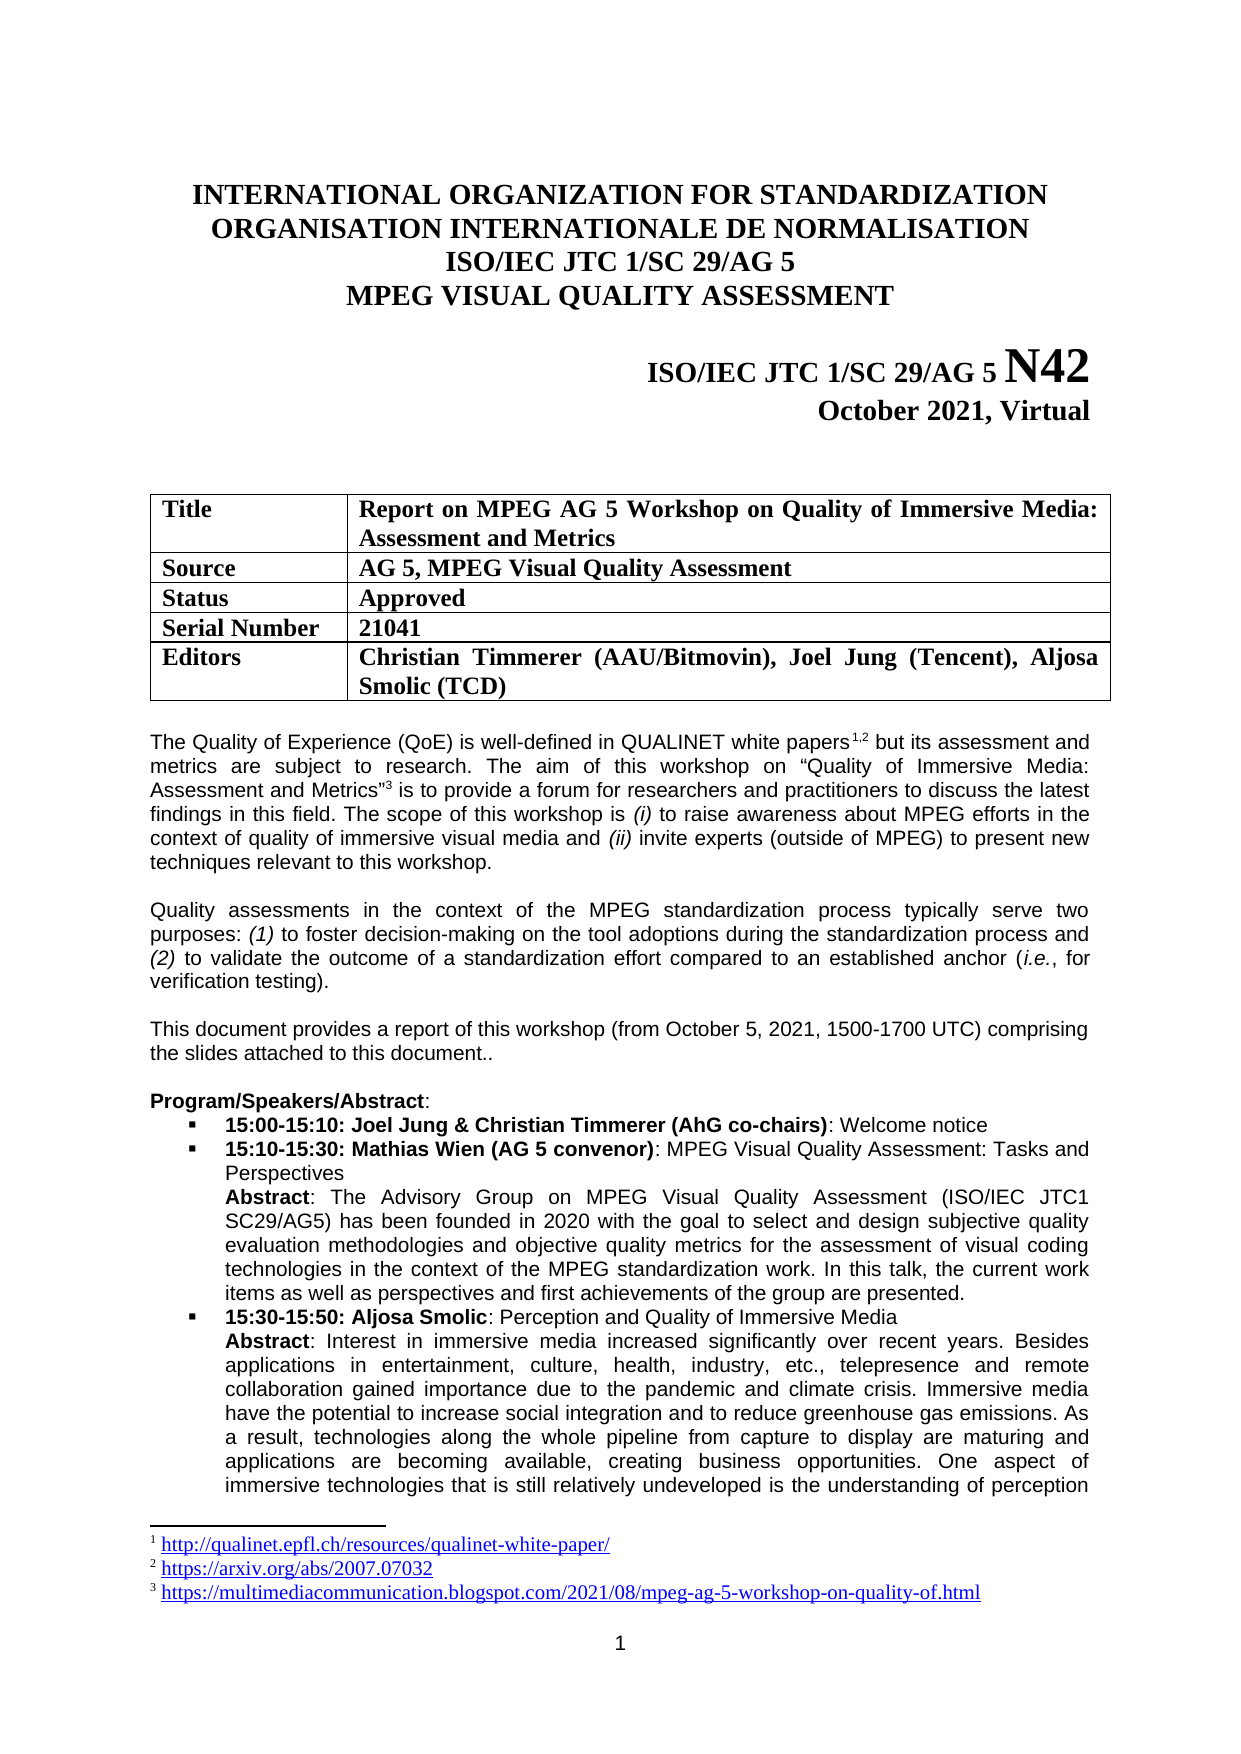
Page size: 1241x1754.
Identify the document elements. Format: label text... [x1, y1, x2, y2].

text ISO/IEC JTC 1/SC 29/AG 5 [150, 244, 1090, 278]
list 15:10-15:30: Mathias Wien (AG 5 convenor): MPEG Visual Quality Assessment: Tasks and Perspectives [187, 1137, 1090, 1185]
text INTERNATIONAL ORGANIZATION FOR STANDARDIZATION [150, 177, 1090, 211]
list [225, 1329, 1090, 1497]
table_cell Editors [151, 643, 347, 700]
text Program/Speakers/Abstract: [150, 1089, 1090, 1113]
table_cell AG 5, MPEG Visual Quality Assessment [348, 553, 1110, 582]
table_header Title [151, 495, 347, 552]
text ORGANISATION INTERNATIONALE DE NORMALISATION [150, 211, 1090, 244]
table_cell Christian Timmerer (AAU/Bitmovin), Joel Jung (Tencent), Aljosa Smolic (TCD) [348, 643, 1110, 700]
table_cell Serial Number [151, 613, 347, 641]
table_cell Status [151, 583, 347, 612]
list 15:30-15:50: Aljosa Smolic: Perception and Quality of Immersive Media [187, 1305, 1090, 1329]
table_cell 21041 [348, 613, 1110, 641]
text October 2021, Virtual [150, 393, 1090, 426]
text Quality assessments in the context of the MPEG standardization process typically serve two purposes: (1) to foster decision-making on the tool adoptions during the standardization process and (2) to validate the outcome of a standardization effort compared to an established anchor (i.e., for verification testing). [150, 897, 1090, 993]
list Abstract: The Advisory Group on MPEG Visual Quality Assessment (ISO/IEC JTC1 SC29/AG5) has been founded in 2020 with the goal to select and design subjective quality evaluation methodologies and objective quality metrics for the assessment of visual coding technologies in the context of the MPEG standardization work. In this talk, the current work items as well as perspectives and first achievements of the group are presented. [225, 1185, 1090, 1305]
list 15:00-15:10: Joel Jung & Christian Timmerer (AhG co-chairs): Welcome notice [187, 1113, 1090, 1137]
text MPEG VISUAL QUALITY ASSESSMENT [150, 278, 1090, 311]
table_cell Approved [348, 583, 1110, 612]
table_cell Source [151, 553, 347, 582]
text This document provides a report of this workshop (from October 5, 2021, 1500-1700 UTC) comprising the slides attached to this document.. [150, 1017, 1090, 1065]
table_header Report on MPEG AG 5 Workshop on Quality of Immersive Media: Assessment and Metrics [348, 495, 1110, 552]
text The Quality of Experience (QoE) is well-defined in QUALINET white papers, but its assessment and metrics are subject to research. The aim of this workshop on “Quality of Immersive Media: Assessment and Metrics” is to provide a forum for researchers and practitioners to discuss the latest findings in this field. The scope of this workshop is (i) to raise awareness about MPEG efforts in the context of quality of immersive visual media and (ii) invite experts (outside of MPEG) to present new techniques relevant to this workshop. [150, 730, 1090, 873]
text ISO/IEC JTC 1/SC 29/AG 5 N42 [150, 335, 1090, 393]
